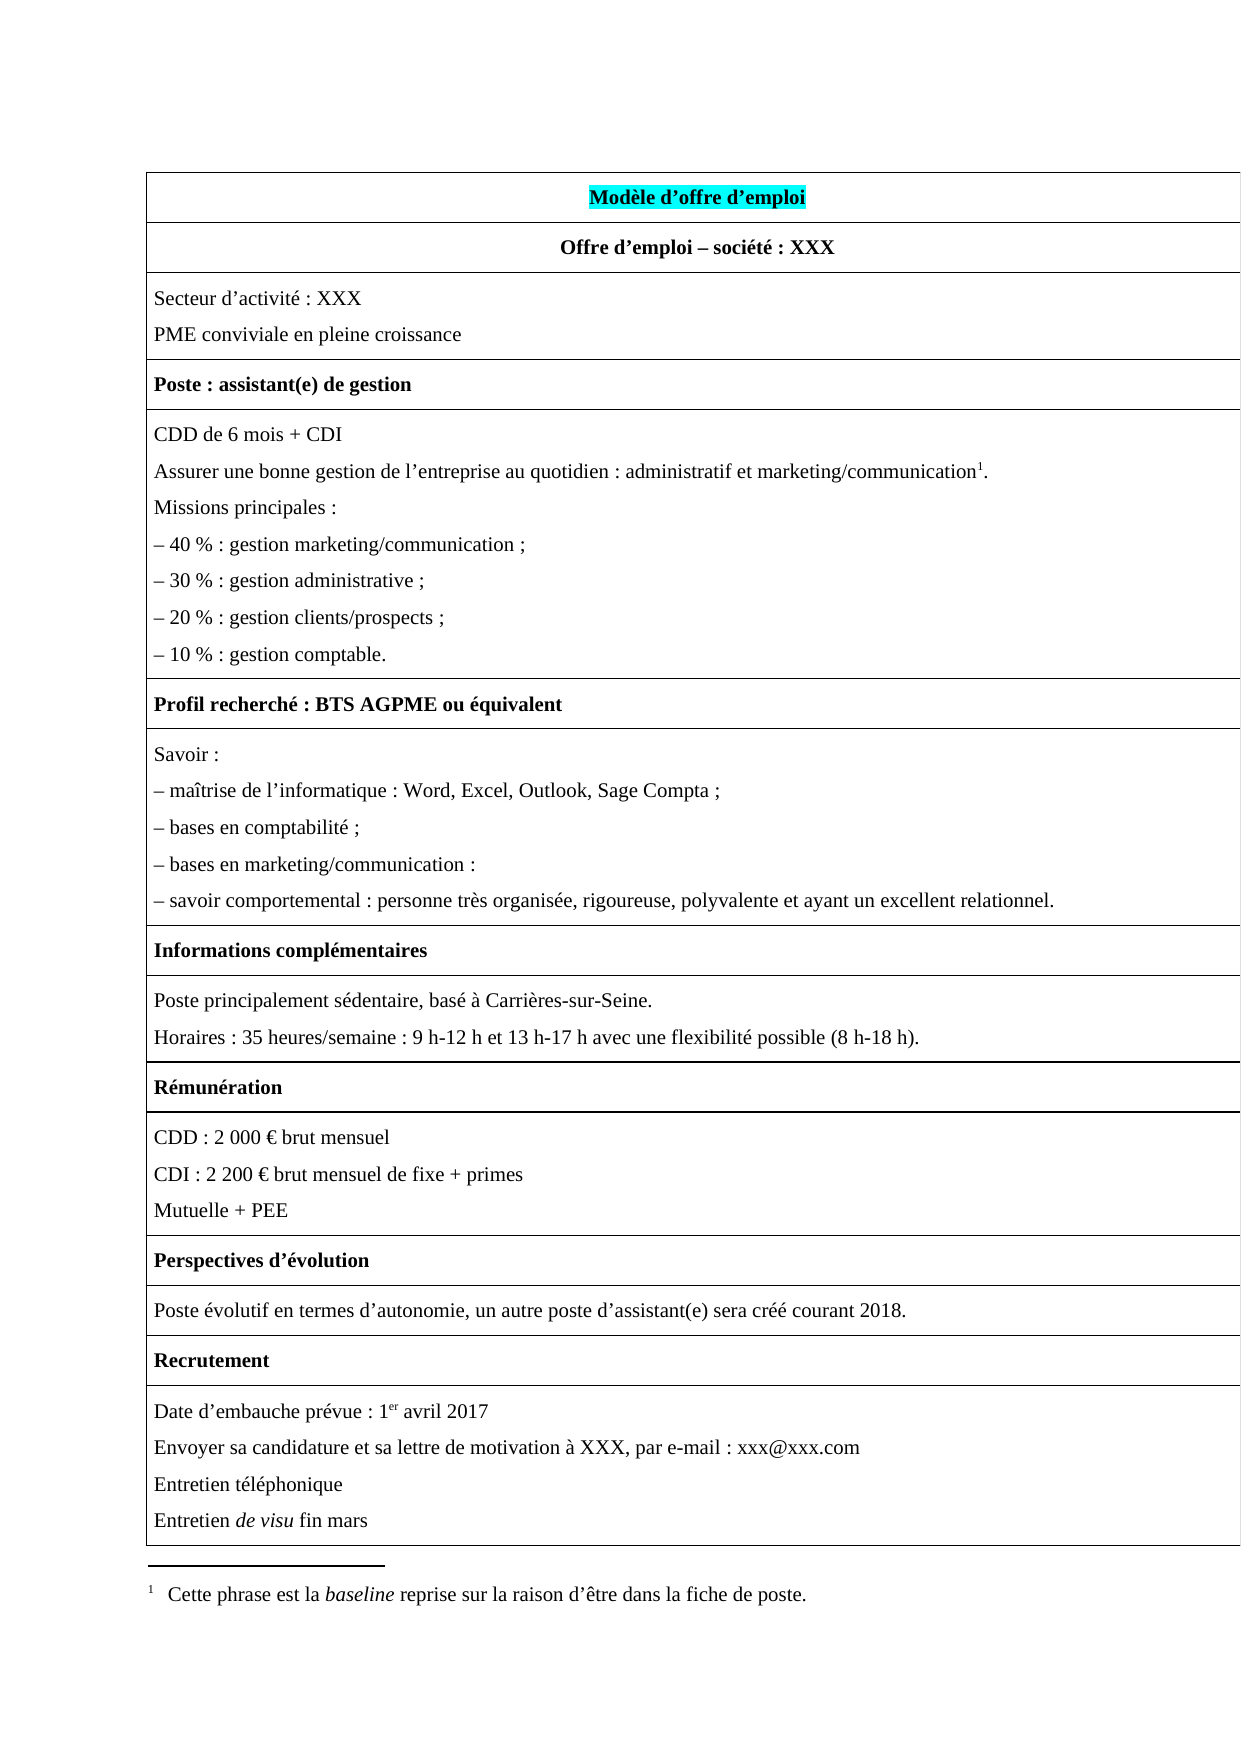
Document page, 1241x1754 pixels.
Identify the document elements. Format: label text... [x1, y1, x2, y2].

table_cell Profil recherché : BTS AGPME ou équivalent [147, 679, 1240, 728]
table_cell Perspectives d’évolution [147, 1236, 1240, 1285]
table_cell Informations complémentaires [147, 926, 1240, 975]
table_cell Poste : assistant(e) de gestion [147, 360, 1240, 409]
table_cell Secteur d’activité : XXX PME conviviale en pleine croissance [147, 273, 1240, 358]
table_cell CDD de 6 mois + CDI Assurer une bonne gestion de l’entreprise au quotidien : administratif et marketing/communication. Missions principales : – 40 % : gestion marketing/communication ; – 30 % : gestion administrative ; – 20 % : gestion clients/prospects ; – 10 % : gestion comptable. [147, 410, 1240, 678]
table_cell CDD : 2 000 € brut mensuel CDI : 2 200 € brut mensuel de fixe + primes Mutuelle + PEE [147, 1113, 1240, 1235]
table_cell Offre d’emploi – société : XXX [147, 223, 1240, 272]
table_cell Rémunération [147, 1063, 1240, 1111]
table_cell Date d’embauche prévue : 1er avril 2017 Envoyer sa candidature et sa lettre de motivation à XXX, par e-mail : xxx@xxx.com Entretien téléphonique Entretien de visu fin mars [147, 1386, 1240, 1545]
table_cell Poste évolutif en termes d’autonomie, un autre poste d’assistant(e) sera créé courant 2018. [147, 1286, 1240, 1335]
table_cell Savoir : – maîtrise de l’informatique : Word, Excel, Outlook, Sage Compta ; – bases en comptabilité ; – bases en marketing/communication : – savoir comportemental : personne très organisée, rigoureuse, polyvalente et ayant un excellent relationnel. [147, 729, 1240, 924]
table_cell Recrutement [147, 1336, 1240, 1385]
table_cell Poste principalement sédentaire, basé à Carrières-sur-Seine. Horaires : 35 heures/semaine : 9 h-12 h et 13 h-17 h avec une flexibilité possible (8 h-18 h). [147, 976, 1240, 1061]
table_header Modèle d’offre d’emploi [147, 173, 1240, 222]
